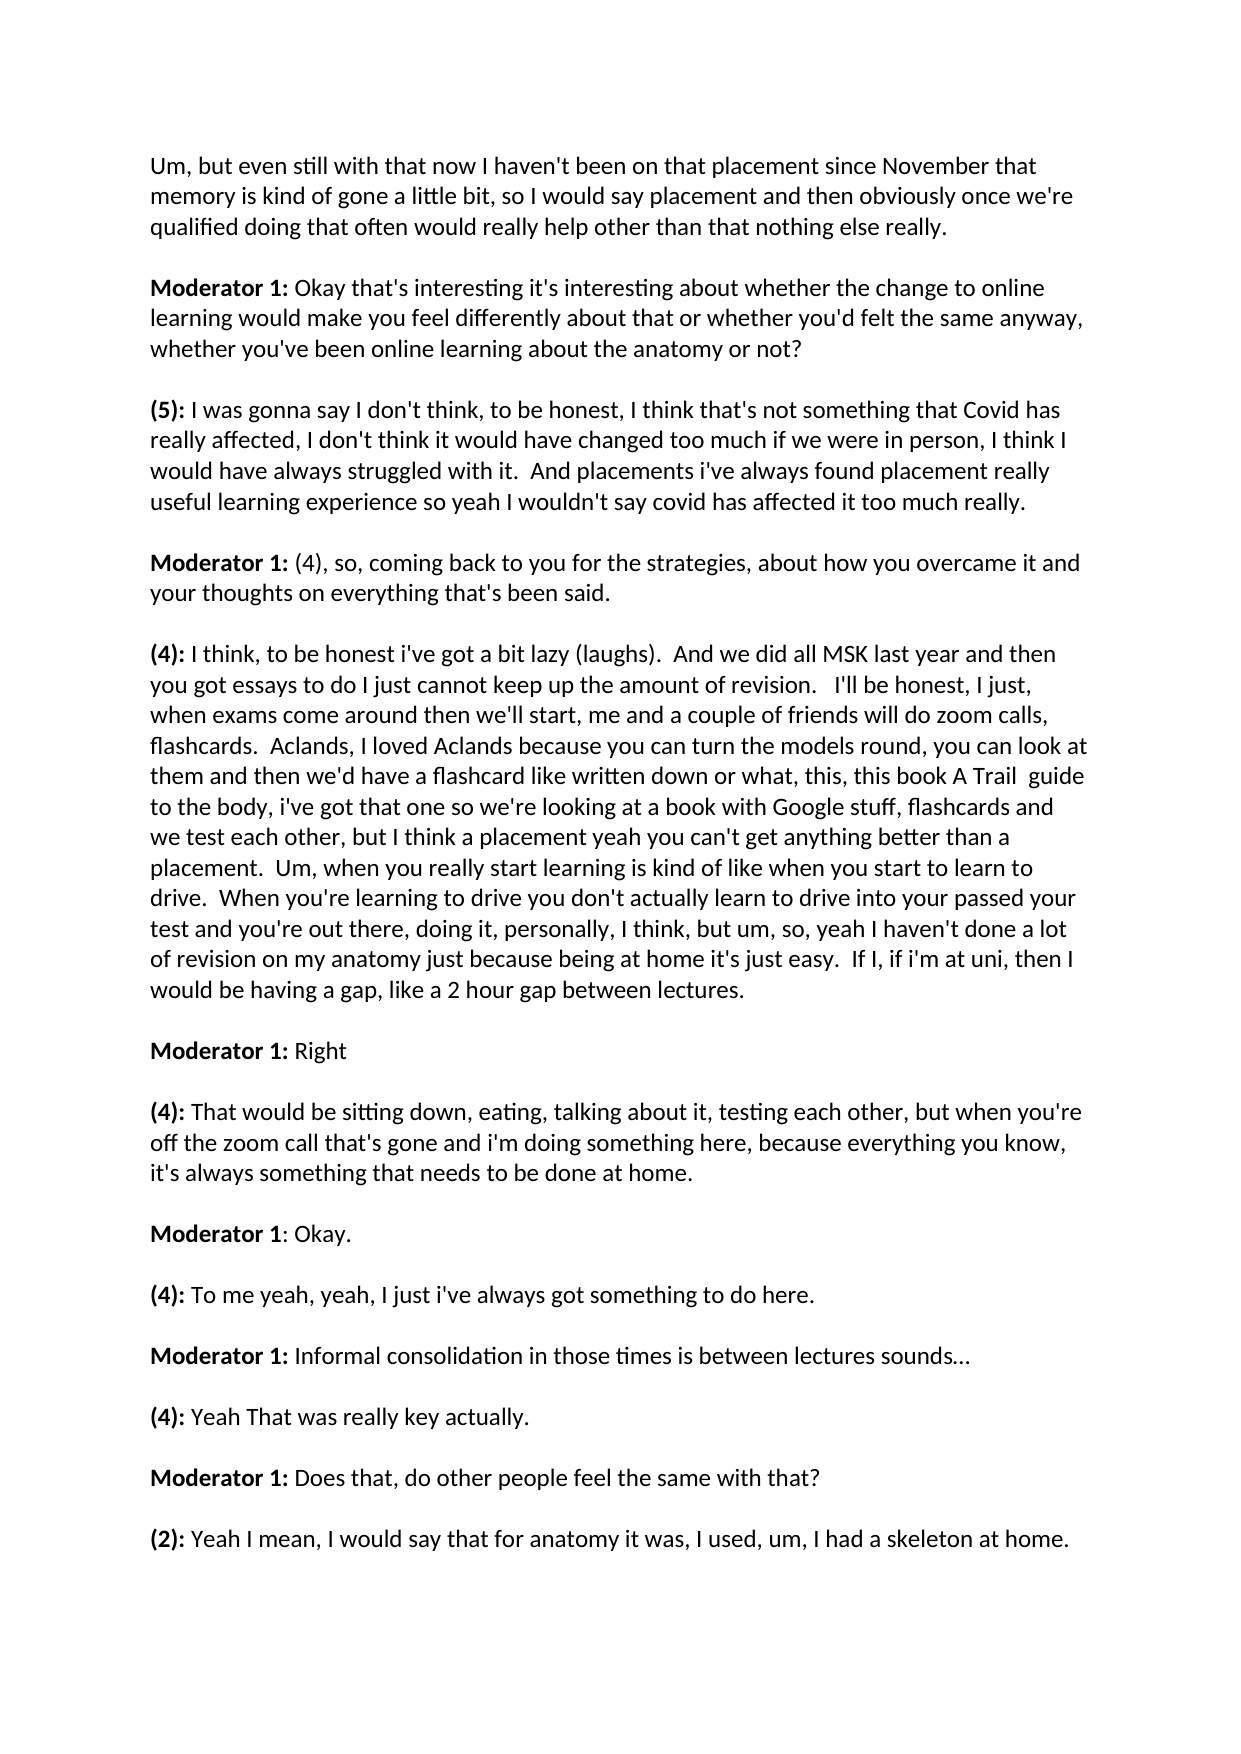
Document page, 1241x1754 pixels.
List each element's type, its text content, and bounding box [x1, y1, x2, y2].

text Um, but even still with that now I haven't been on that placement since November that memory is kind of gone a little bit, so I would say placement and then obviously once we're qualified doing that often would really help other than that nothing else really. [150, 150, 1090, 242]
text (4): Yeah That was really key actually. [150, 1401, 1090, 1432]
text (4): I think, to be honest i've got a bit lazy (laughs). And we did all MSK last year and then you got essays to do I just cannot keep up the amount of revision. I'll be honest, I just, when exams come around then we'll start, me and a couple of friends will do zoom calls, flashcards. Aclands, I loved Aclands because you can turn the models round, you can look at them and then we'd have a flashcard like written down or what, this, this book A Trail guide to the body, i've got that one so we're looking at a book with Google stuff, flashcards and we test each other, but I think a placement yeah you can't get anything better than a placement. Um, when you really start learning is kind of like when you start to learn to drive. When you're learning to drive you don't actually learn to drive into your passed your test and you're out there, doing it, personally, I think, but um, so, yeah I haven't done a lot of revision on my anatomy just because being at home it's just easy. If I, if i'm at uni, then I would be having a gap, like a 2 hour gap between lectures. [150, 638, 1090, 1004]
text (5): I was gonna say I don't think, to be honest, I think that's not something that Covid has really affected, I don't think it would have changed too much if we were in person, I think I would have always struggled with it. And placements i've always found placement really useful learning experience so yeah I wouldn't say covid has affected it too much really. [150, 394, 1090, 516]
text Moderator 1: Okay. [150, 1218, 1090, 1249]
text Moderator 1: Right [150, 1035, 1090, 1066]
text (2): Yeah I mean, I would say that for anatomy it was, I used, um, I had a skeleton at home. [150, 1523, 1090, 1554]
text (4): That would be sitting down, eating, talking about it, testing each other, but when you're off the zoom call that's gone and i'm doing something here, because everything you know, it's always something that needs to be done at home. [150, 1096, 1090, 1188]
text Moderator 1: Okay that's interesting it's interesting about whether the change to online learning would make you feel differently about that or whether you'd felt the same anyway, whether you've been online learning about the anatomy or not? [150, 272, 1090, 364]
text Moderator 1: Does that, do other people feel the same with that? [150, 1462, 1090, 1493]
text Moderator 1: (4), so, coming back to you for the strategies, about how you overcame it and your thoughts on everything that's been said. [150, 547, 1090, 608]
text Moderator 1: Informal consolidation in those times is between lectures sounds… [150, 1340, 1090, 1371]
text (4): To me yeah, yeah, I just i've always got something to do here. [150, 1279, 1090, 1310]
